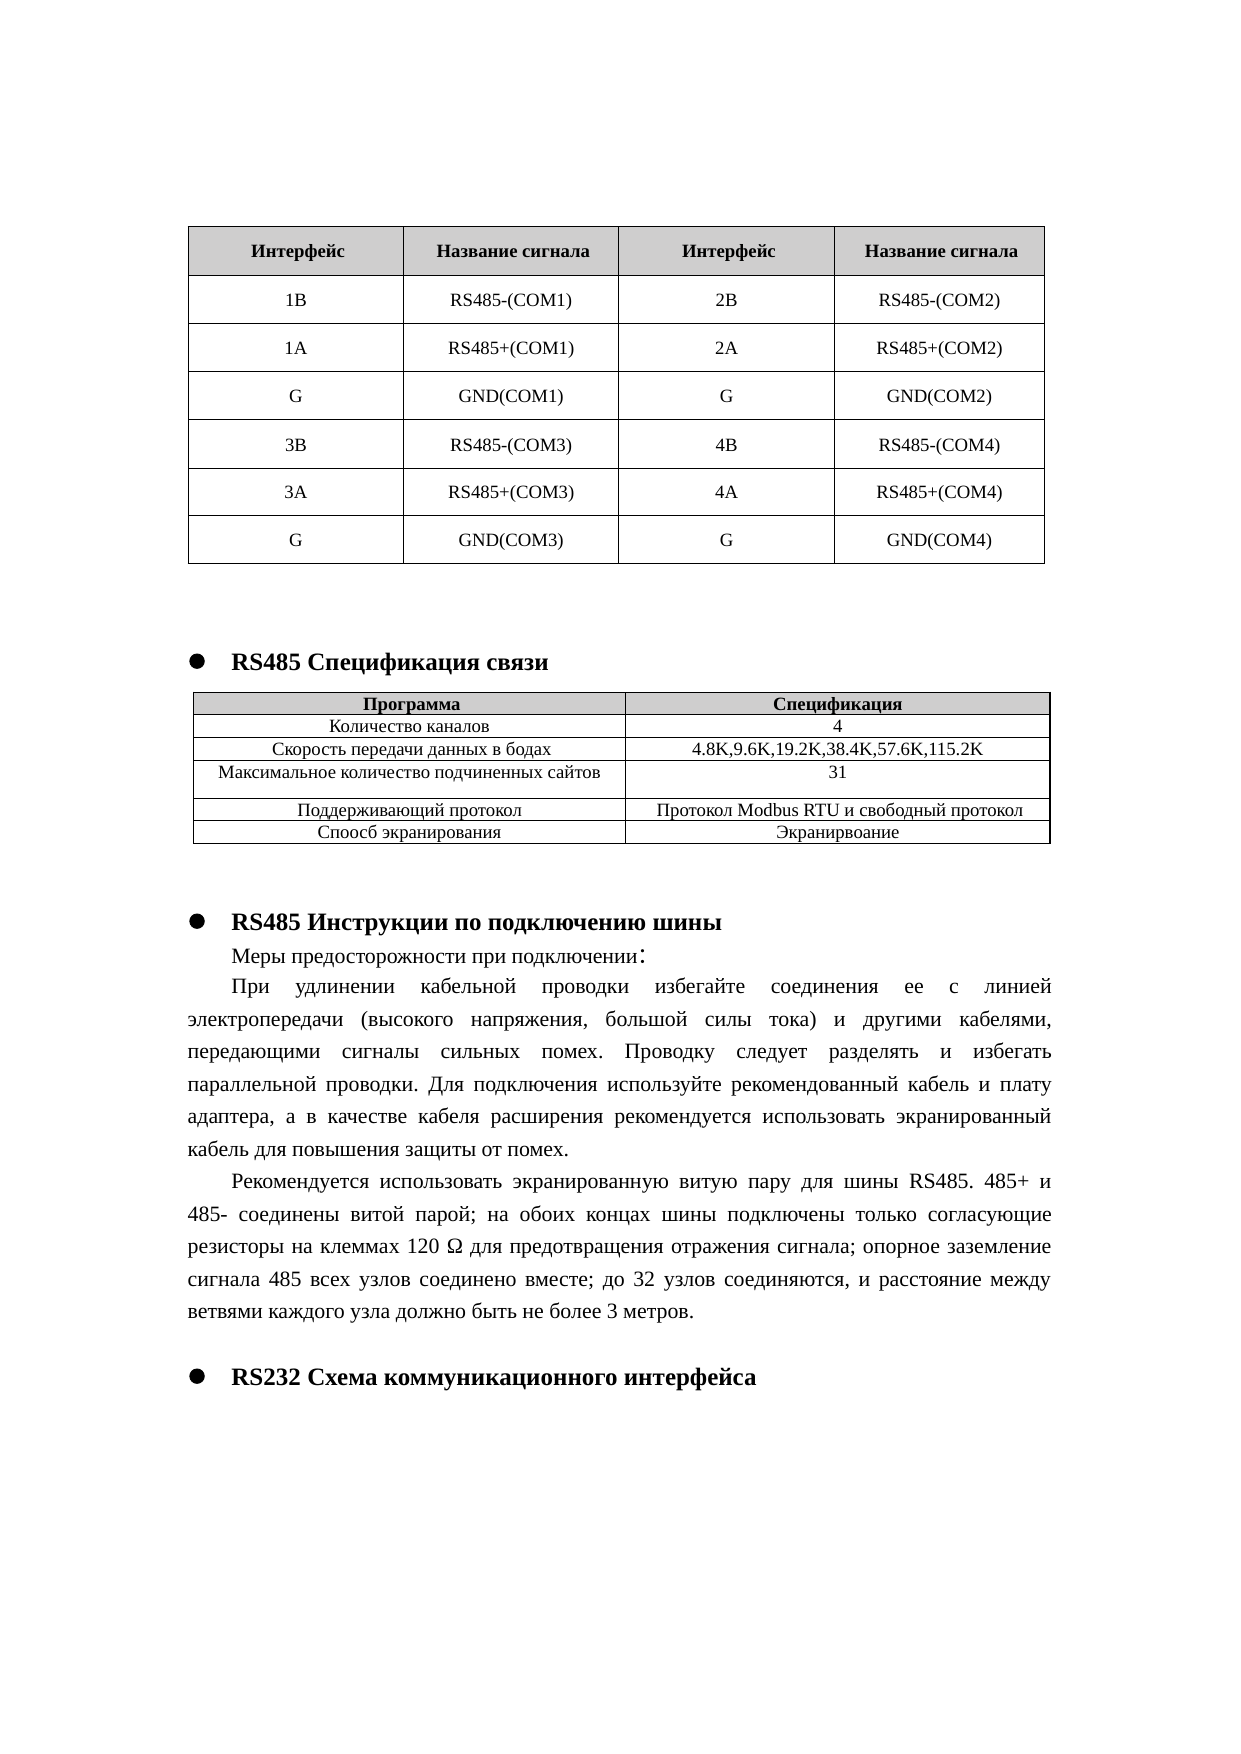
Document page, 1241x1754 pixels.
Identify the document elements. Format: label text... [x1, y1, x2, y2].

table_header Программа [194, 693, 625, 714]
table_cell RS485-(COM1) [404, 276, 618, 323]
list RS485 Спецификация связи [187, 645, 1053, 677]
table_cell 3B [189, 420, 403, 468]
table_cell GND(COM4) [835, 516, 1044, 563]
table_cell Количество каналов [194, 715, 625, 737]
table_cell 4A [619, 469, 834, 515]
table_cell Максимальное количество подчиненных сайтов [194, 761, 625, 798]
table_cell Скорость передачи данных в бодах [194, 738, 625, 759]
table_cell 31 [626, 761, 1049, 798]
table_cell GND(COM2) [835, 372, 1044, 419]
table_cell G [619, 516, 834, 563]
table_cell Поддерживающий протокол [194, 799, 625, 820]
table_cell RS485+(COM3) [404, 469, 618, 515]
table_cell RS485+(COM4) [835, 469, 1044, 515]
table_cell G [619, 372, 834, 419]
table_header Название сигнала [835, 227, 1044, 275]
table_cell Протокол Modbus RTU и свободный протокол [626, 799, 1049, 820]
table_cell G [189, 372, 403, 419]
table_cell RS485+(COM2) [835, 324, 1044, 371]
table_cell RS485+(COM1) [404, 324, 618, 371]
table_cell GND(COM1) [404, 372, 618, 419]
text Меры предосторожности при подключении： [187, 937, 1053, 970]
table_cell G [189, 516, 403, 563]
text Рекомендуется использовать экранированную витую пару для шины RS485. 485+ и 485- соединены витой парой; на обоих концах шины подключены только согласующие резисторы на клеммах 120 Ω для предотвращения отражения сигнала; опорное заземление сигнала 485 всех узлов соединено вместе; до 32 узлов соединяются, и расстояние между ветвями каждого узла должно быть не более 3 метров. [187, 1165, 1053, 1327]
table_cell 1B [189, 276, 403, 323]
table_cell 1A [189, 324, 403, 371]
table_cell 2A [619, 324, 834, 371]
table_header Интерфейс [619, 227, 834, 275]
list RS232 Схема коммуникационного интерфейса [187, 1360, 1053, 1392]
table_cell RS485-(COM3) [404, 420, 618, 468]
table_header Название сигнала [404, 227, 618, 275]
table_cell Экранирвоание [626, 821, 1049, 843]
list RS485 Инструкции по подключению шины [187, 905, 1053, 937]
text При удлинении кабельной проводки избегайте соединения ее с линией электропередачи (высокого напряжения, большой силы тока) и другими кабелями, передающими сигналы сильных помех. Проводку следует разделять и избегать параллельной проводки. Для подключения используйте рекомендованный кабель и плату адаптера, а в качестве кабеля расширения рекомендуется использовать экранированный кабель для повышения защиты от помех. [187, 970, 1053, 1165]
table_header Интерфейс [189, 227, 403, 275]
table_cell 4 [626, 715, 1049, 737]
table_cell RS485-(COM2) [835, 276, 1044, 323]
table_cell 3A [189, 469, 403, 515]
table_header Спецификация [626, 693, 1049, 714]
table_cell 4B [619, 420, 834, 468]
table_cell Споосб экранирования [194, 821, 625, 843]
table_cell 4.8K,9.6K,19.2K,38.4K,57.6K,115.2K [626, 738, 1049, 759]
table_cell GND(COM3) [404, 516, 618, 563]
table_cell RS485-(COM4) [835, 420, 1044, 468]
table_cell 2B [619, 276, 834, 323]
